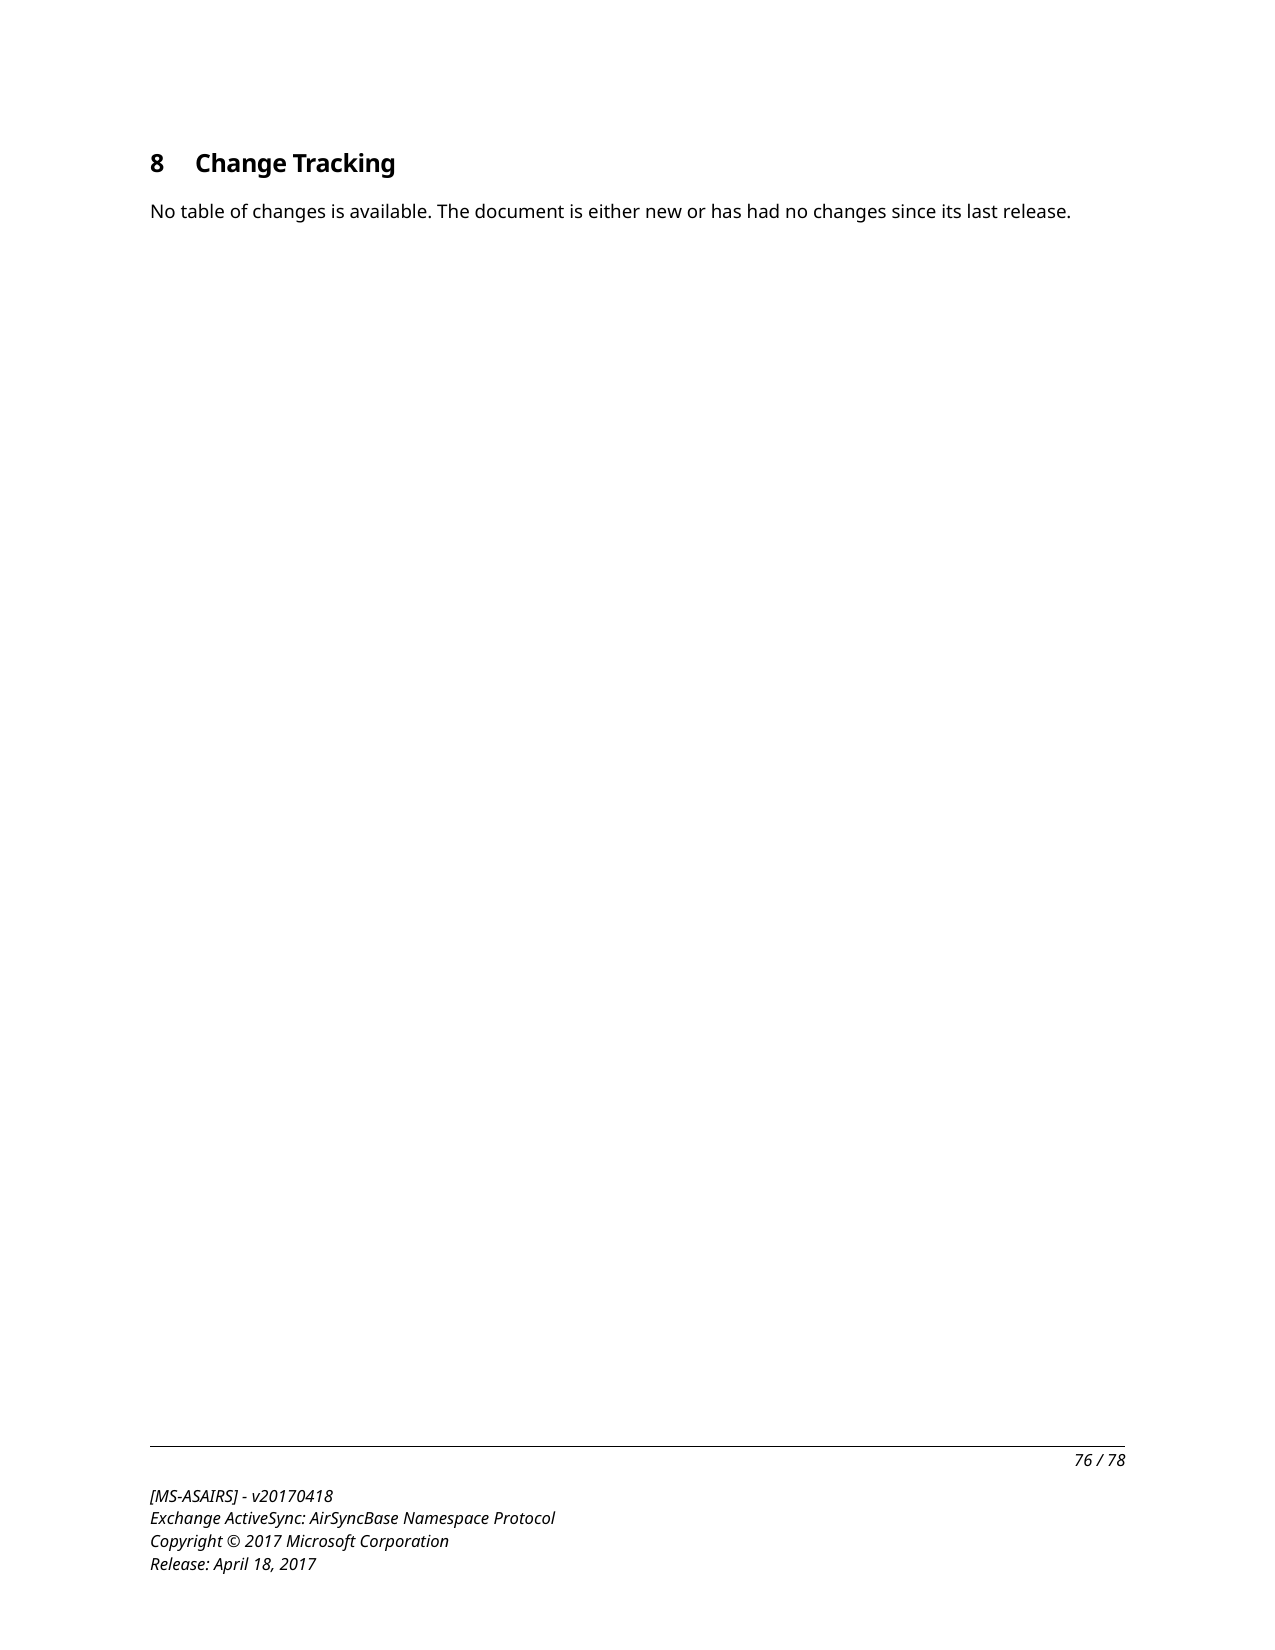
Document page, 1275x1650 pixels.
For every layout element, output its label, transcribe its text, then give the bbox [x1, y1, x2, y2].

subtitle Change Tracking [150, 146, 1125, 180]
text No table of changes is available. The document is either new or has had no changes since its last release. [150, 199, 1125, 224]
